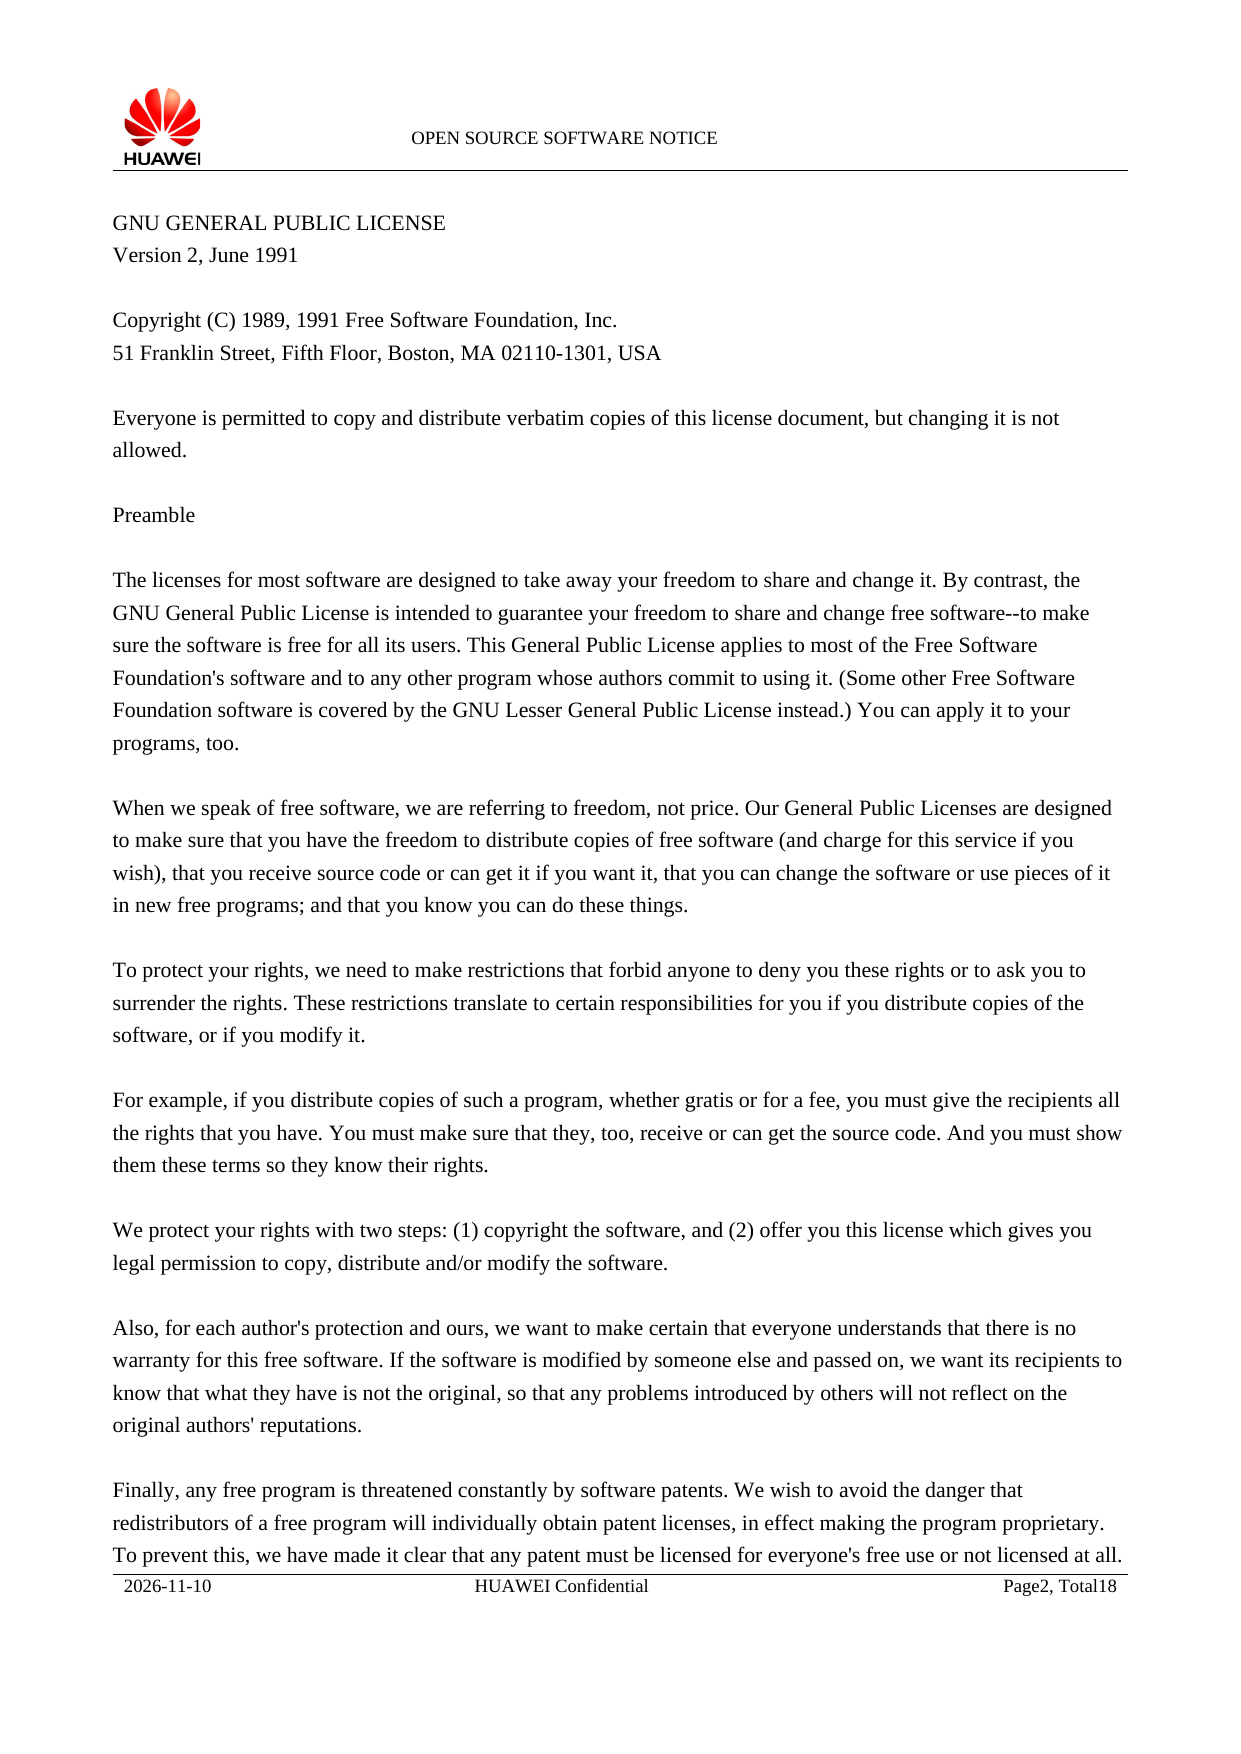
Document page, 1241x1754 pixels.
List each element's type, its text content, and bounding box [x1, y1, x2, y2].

picture [124, 88, 201, 165]
